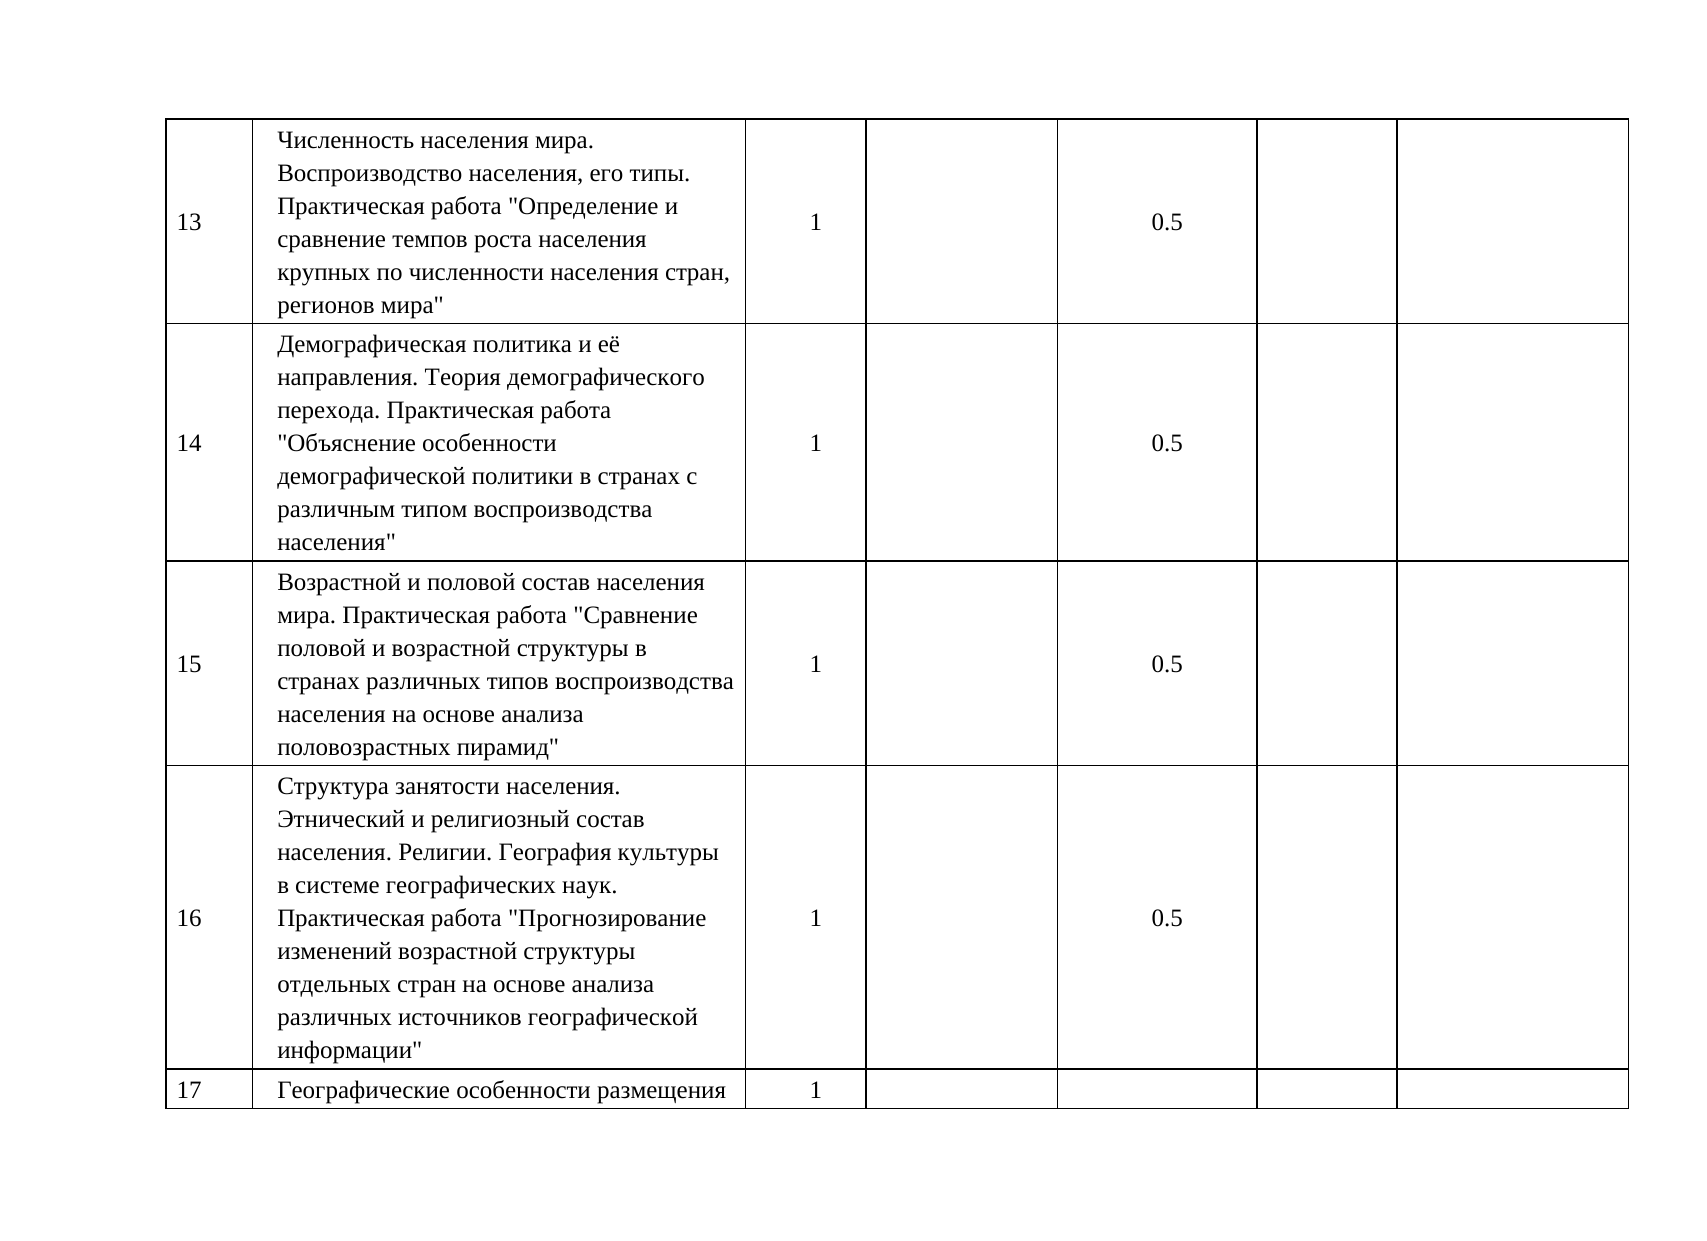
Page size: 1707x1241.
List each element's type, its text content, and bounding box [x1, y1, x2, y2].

table_cell Возрастной и половой состав населения мира. Практическая работа "Сравнение половой и возрастной структуры в странах различных типов воспроизводства населения на основе анализа половозрастных пирамид" [253, 562, 745, 764]
table_cell Демографическая политика и её направления. Теория демографического перехода. Практическая работа "Объяснение особенности демографической политики в странах с различным типом воспроизводства населения" [253, 324, 745, 560]
table_cell [1258, 562, 1396, 764]
table_cell 13 [167, 120, 252, 323]
table_cell [1398, 120, 1628, 323]
table_cell Численность населения мира. Воспроизводство населения, его типы. Практическая работа "Определение и сравнение темпов роста населения крупных по численности населения стран, регионов мира" [253, 120, 745, 323]
table_cell 0.5 [1058, 562, 1256, 764]
table_cell 0.5 [1058, 324, 1256, 560]
table_cell [1398, 562, 1628, 764]
table_cell 0.5 [1058, 120, 1256, 323]
table_cell [1258, 324, 1396, 560]
table_cell 1 [746, 1070, 865, 1107]
table_cell [867, 562, 1057, 764]
table_cell 1 [746, 562, 865, 764]
table_cell 1 [746, 766, 865, 1068]
table_cell 15 [167, 562, 252, 764]
table_cell [1058, 1070, 1256, 1107]
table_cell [253, 1070, 745, 1107]
table_cell [1398, 324, 1628, 560]
table_cell [867, 766, 1057, 1068]
table_cell [1398, 766, 1628, 1068]
table_cell 14 [167, 324, 252, 560]
table_cell Структура занятости населения. Этнический и религиозный состав населения. Религии. География культуры в системе географических наук. Практическая работа "Прогнозирование изменений возрастной структуры отдельных стран на основе анализа различных источников географической информации" [253, 766, 745, 1068]
table_cell [1258, 766, 1396, 1068]
table_cell [867, 120, 1057, 323]
table_cell 1 [746, 120, 865, 323]
table_cell 0.5 [1058, 766, 1256, 1068]
table_cell [867, 1070, 1057, 1107]
table_cell [1398, 1070, 1628, 1107]
table_cell 17 [167, 1070, 252, 1107]
table_cell [1258, 1070, 1396, 1107]
table_cell 16 [167, 766, 252, 1068]
table_cell [867, 324, 1057, 560]
table_cell 1 [746, 324, 865, 560]
table_cell [1258, 120, 1396, 323]
